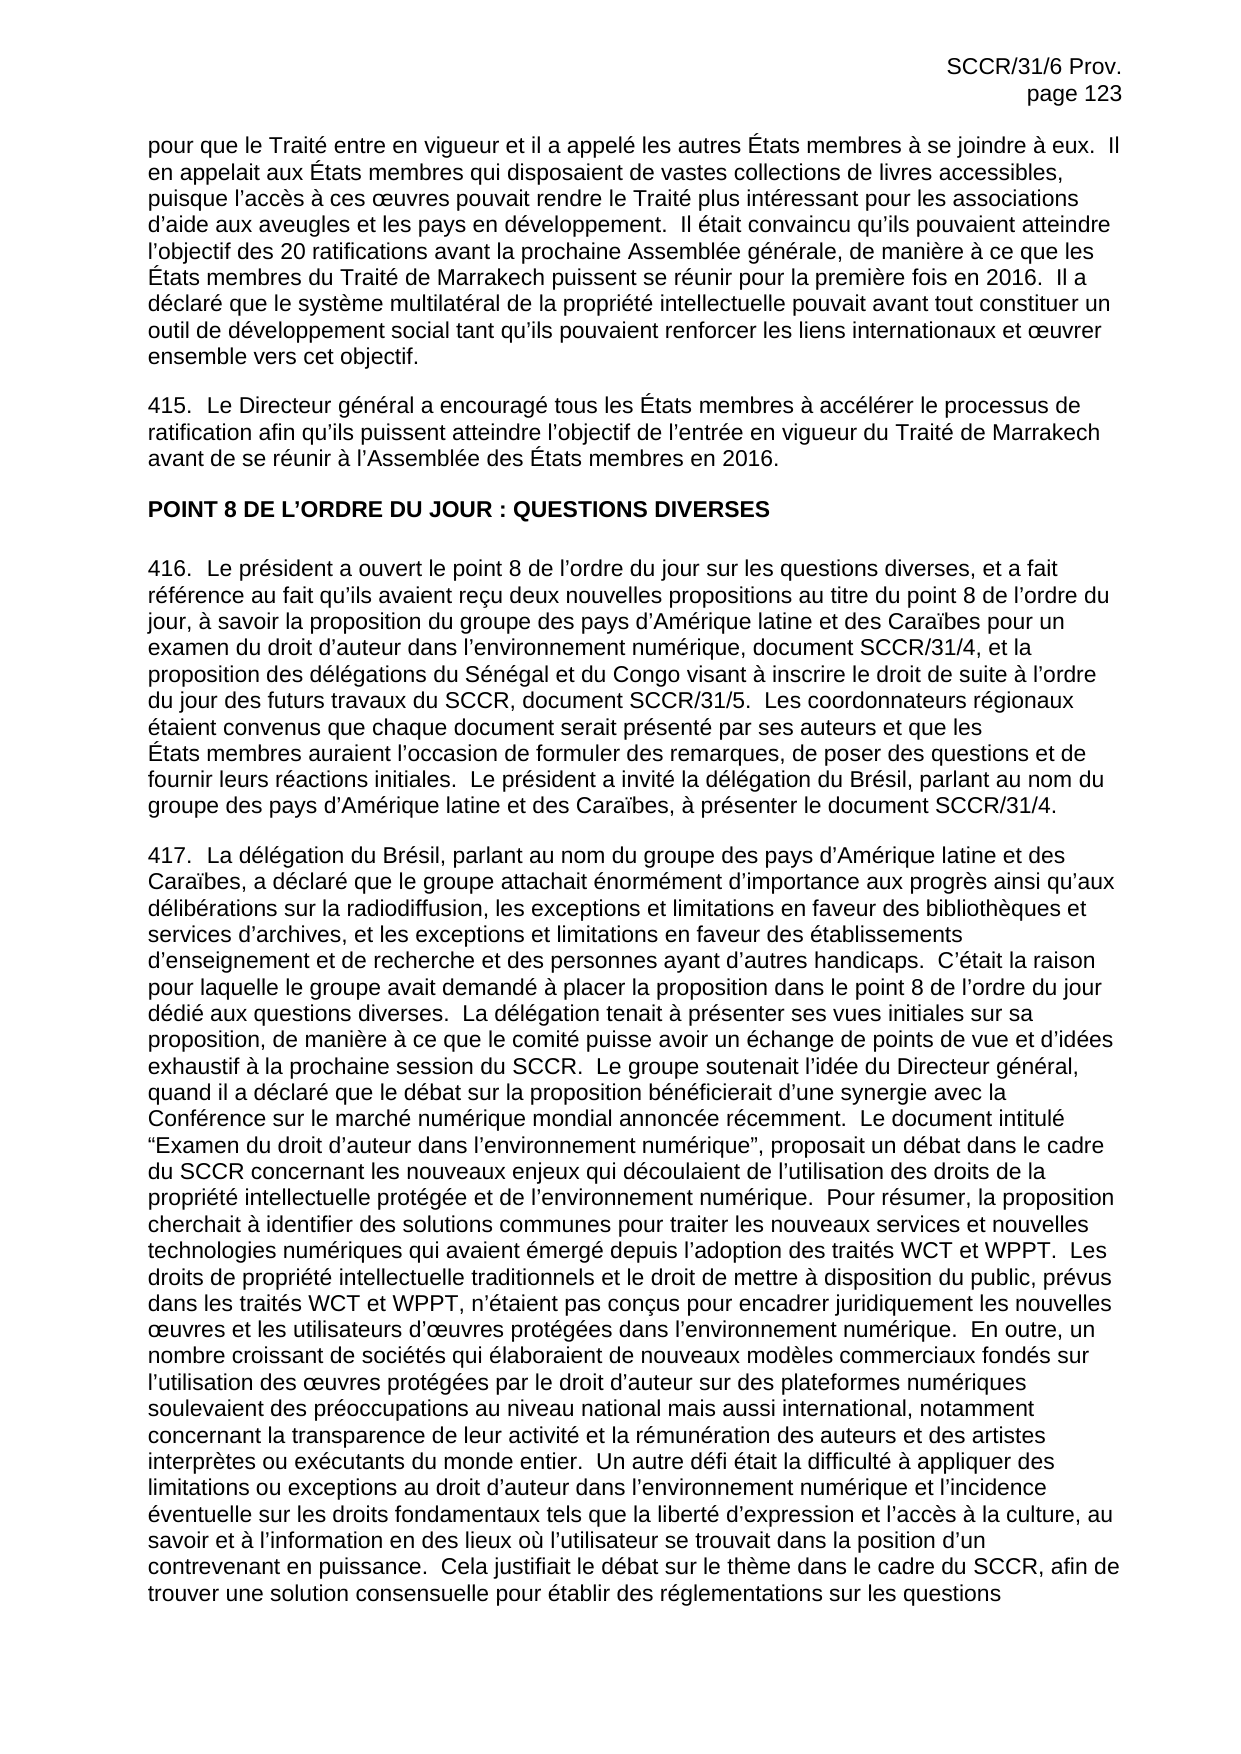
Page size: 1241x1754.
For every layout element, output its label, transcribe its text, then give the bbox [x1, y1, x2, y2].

text Le Directeur général a encouragé tous les États membres à accélérer le processus de ratification afin qu’ils puissent atteindre l’objectif de l’entrée en vigueur du Traité de Marrakech avant de se réunir à l’Assemblée des États membres en 2016. [148, 392, 1122, 471]
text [148, 842, 1122, 1606]
subtitle Point 8 de l’ordre du jour : questions diverses [148, 496, 1122, 523]
text Le président a ouvert le point 8 de l’ordre du jour sur les questions diverses, et a fait référence au fait qu’ils avaient reçu deux nouvelles propositions au titre du point 8 de l’ordre du jour, à savoir la proposition du groupe des pays d’Amérique latine et des Caraïbes pour un examen du droit d’auteur dans l’environnement numérique, document SCCR/31/4, et la proposition des délégations du Sénégal et du Congo visant à inscrire le droit de suite à l’ordre du jour des futurs travaux du SCCR, document SCCR/31/5. Les coordonnateurs régionaux étaient convenus que chaque document serait présenté par ses auteurs et que les États membres auraient l’occasion de formuler des remarques, de poser des questions et de fournir leurs réactions initiales. Le président a invité la délégation du Brésil, parlant au nom du groupe des pays d’Amérique latine et des Caraïbes, à présenter le document SCCR/31/4. [148, 555, 1122, 819]
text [148, 132, 1122, 369]
